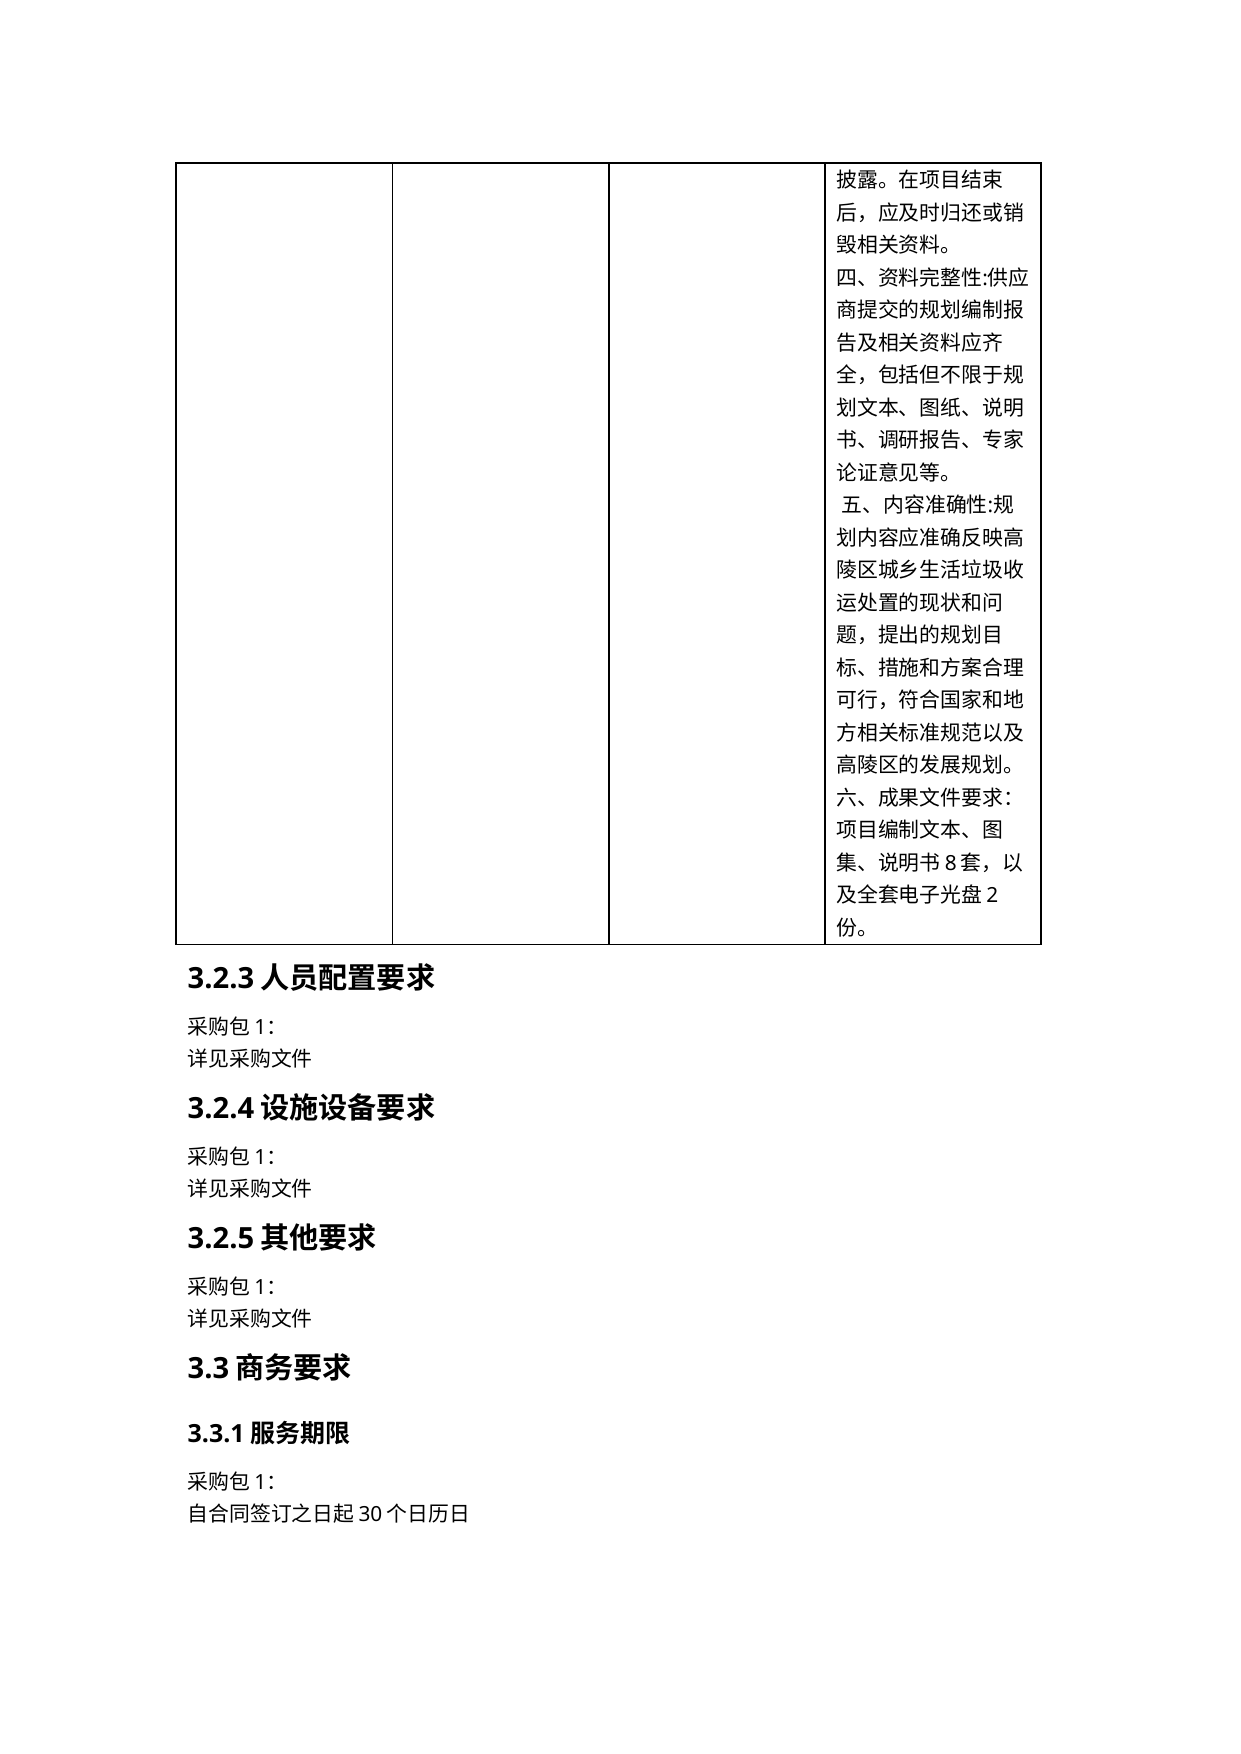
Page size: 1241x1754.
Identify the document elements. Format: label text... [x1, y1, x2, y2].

text 采购包1： [187, 1010, 1053, 1043]
text 3.3商务要求 [187, 1335, 1053, 1400]
text 3.3.1服务期限 [187, 1400, 1053, 1465]
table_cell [826, 164, 1040, 943]
text 采购包1： [187, 1465, 1053, 1498]
text 3.2.4设施设备要求 [187, 1075, 1053, 1140]
text 采购包1： [187, 1140, 1053, 1173]
text 3.2.5其他要求 [187, 1205, 1053, 1270]
table_cell 1 [393, 164, 608, 943]
table_cell [177, 164, 392, 943]
table_cell [610, 164, 824, 943]
text 自合同签订之日起30个日历日 [187, 1498, 1053, 1530]
text 详见采购文件 [187, 1173, 1053, 1205]
text 详见采购文件 [187, 1043, 1053, 1075]
text 采购包1： [187, 1270, 1053, 1303]
text 3.2.3人员配置要求 [187, 945, 1053, 1010]
text 详见采购文件 [187, 1303, 1053, 1335]
